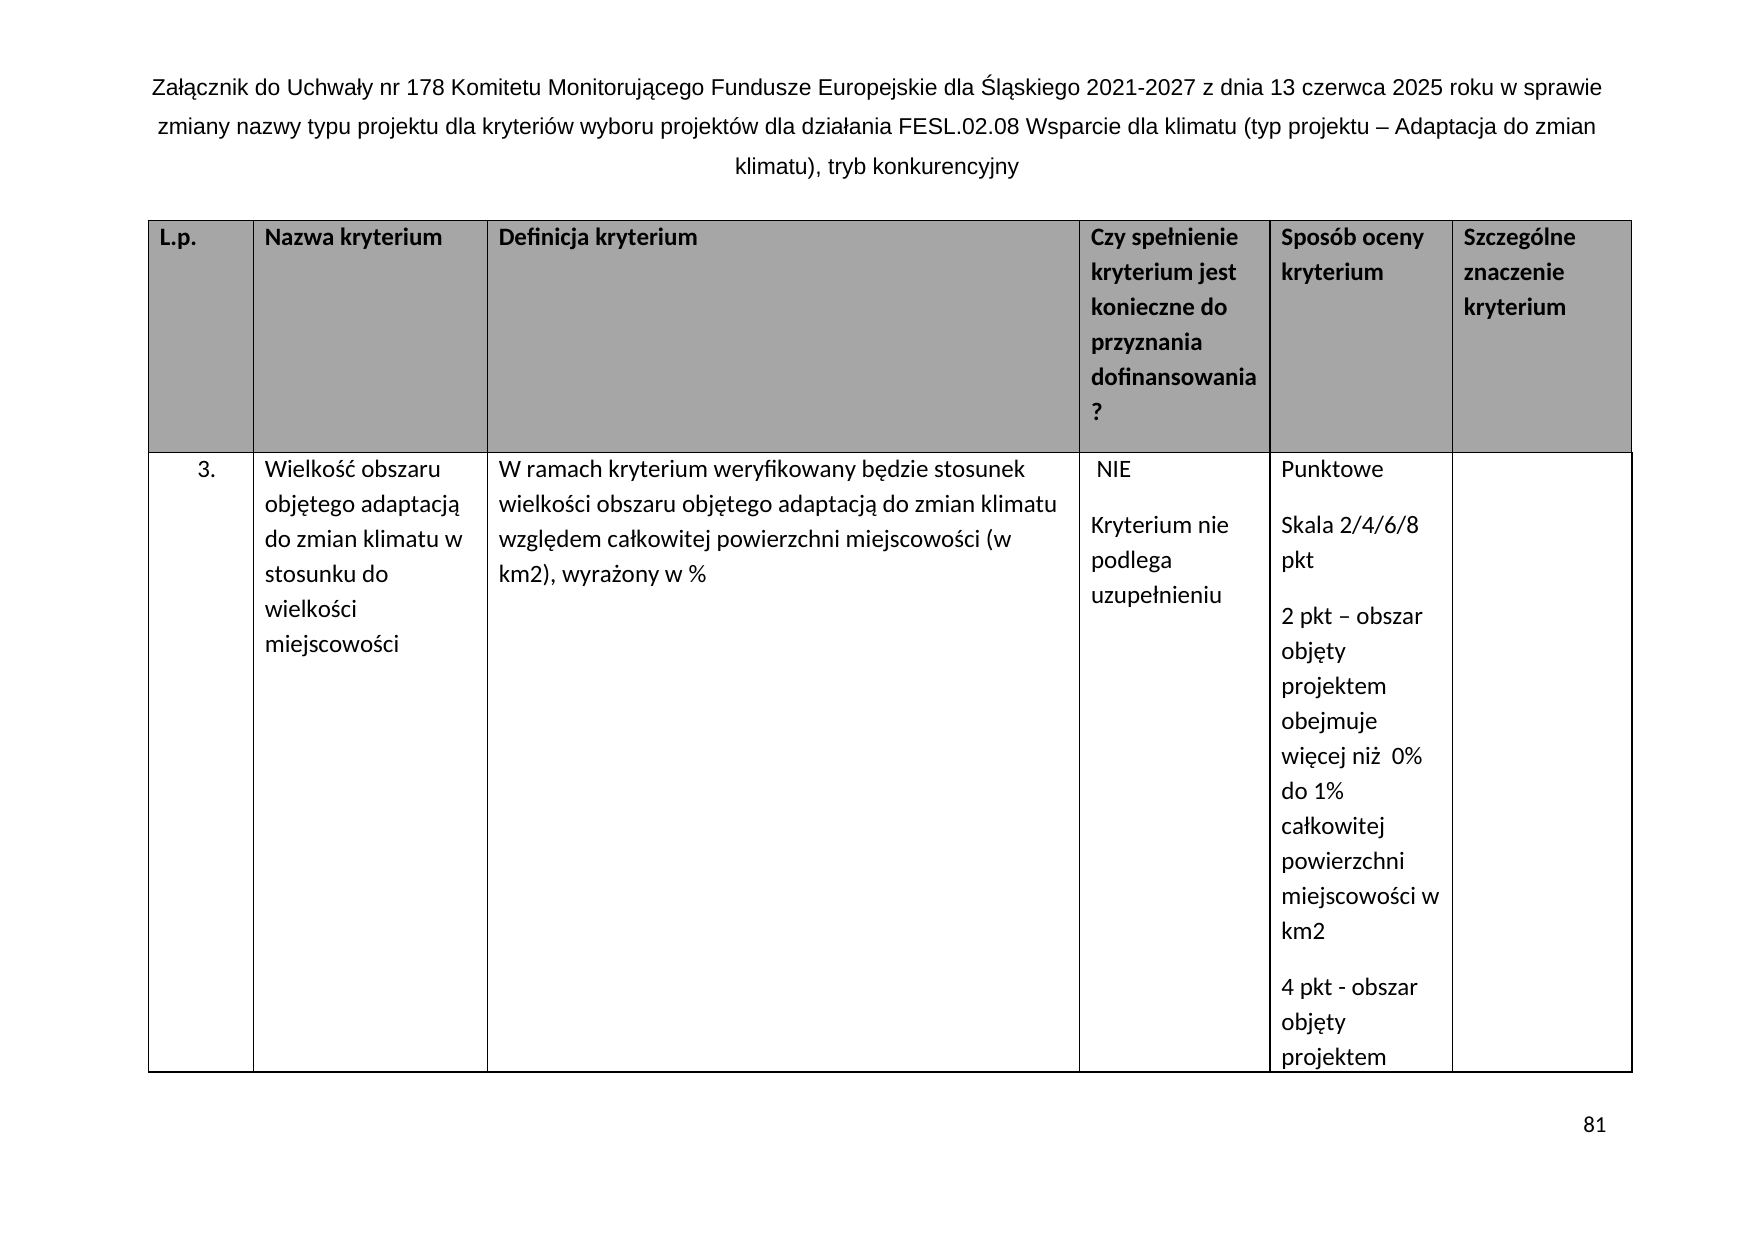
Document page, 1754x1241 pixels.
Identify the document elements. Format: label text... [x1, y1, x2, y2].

table_header Czy spełnienie kryterium jest konieczne do przyznania dofinansowania? [1080, 221, 1269, 452]
table_header L.p. [149, 221, 253, 452]
table_cell Punktowe Skala 2/4/6/8 pkt 2 pkt – obszar objęty projektem obejmuje więcej niż 0% do 1% całkowitej powierzchni miejscowości w km2 4 pkt - obszar objęty projektem obejmuje więcej niż 1% do 3% całkowitej powierzchni miejscowości w km2 6 pkt - obszar objęty projektem obejmuje więcej niż 3% do 5% całkowitej powierzchni miejscowości w km2 8 pkt - obszar objęty projektem obejmuje powyżej 5% całkowitej powierzchni miejscowości w km2 W przypadku realizacji projektu w dwóch lub więcej miejscowościach, pod uwagę brany będzie stosunek sumy powierzchni objętej projektem do sumy powierzchni miejscowości objętych projektem (Powierzchnia miejscowości badana będzie na podstawie danych z GUS lub Geoportal.gov.pl. Dopuszcza się wskazanie danych z alternatywnego, rzetelnego źródła informacji). Punkty nie sumują się Max 8 pkt [1271, 453, 1452, 1071]
table_cell [149, 453, 253, 1071]
table_cell W ramach kryterium weryfikowany będzie stosunek wielkości obszaru objętego adaptacją do zmian klimatu względem całkowitej powierzchni miejscowości (w km2), wyrażony w % [488, 453, 1079, 1071]
table_header Sposób oceny kryterium [1271, 221, 1452, 452]
table_header Szczególne znaczenie kryterium [1453, 221, 1631, 452]
table_cell Wielkość obszaru objętego adaptacją do zmian klimatu w stosunku do wielkości miejscowości [254, 453, 487, 1071]
table_cell NIE Kryterium nie podlega uzupełnieniu [1080, 453, 1269, 1071]
table_header Nazwa kryterium [254, 221, 487, 452]
table_header Definicja kryterium [488, 221, 1079, 452]
table_cell [1453, 453, 1631, 1071]
